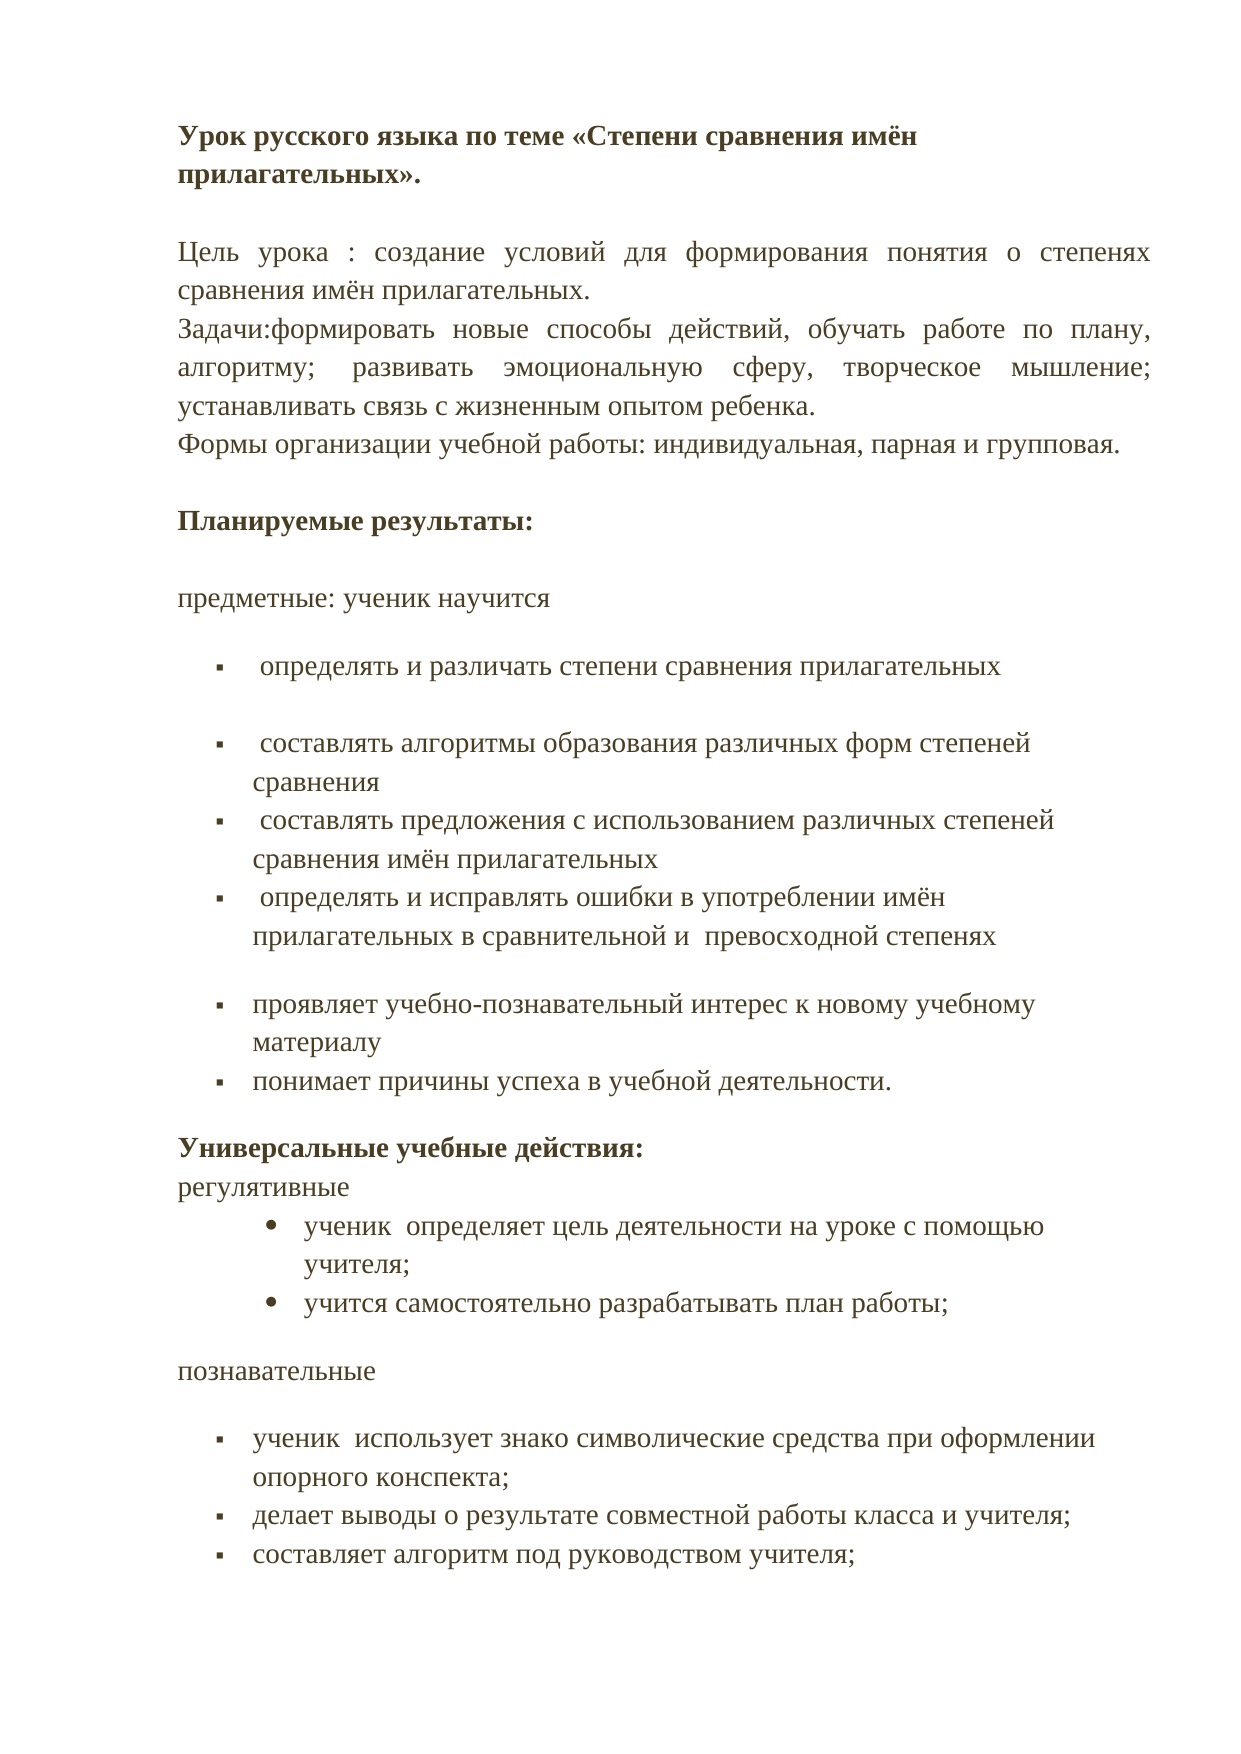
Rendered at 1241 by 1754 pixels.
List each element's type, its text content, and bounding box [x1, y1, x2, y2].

text Формы организации учебной работы: индивидуальная, парная и групповая. [177, 426, 1152, 460]
text Планируемые результаты: [177, 503, 1152, 576]
text Цель урока : создание условий для формирования понятия о степенях сравнения имён прилагательных. [177, 234, 1152, 306]
text Универсальные учебные действия: [177, 1131, 1152, 1164]
list составлять предложения с использованием различных степеней сравнения имён прилагательных [215, 802, 1152, 874]
list понимает причины успеха в учебной деятельности. [215, 1063, 1152, 1096]
text познавательные [177, 1353, 1152, 1386]
list проявляет учебно-познавательный интерес к новому учебному материалу [215, 986, 1152, 1058]
list определять и различать степени сравнения прилагательных [215, 648, 1152, 720]
list составлять алгоритмы образования различных форм степеней сравнения [215, 725, 1152, 797]
list ученик использует знако символические средства при оформлении опорного конспекта; [215, 1420, 1152, 1492]
text Урок русского языка по теме «Степени сравнения имён прилагательных». [177, 118, 1152, 190]
text регулятивные [177, 1169, 1152, 1203]
text Задачи:формировать новые способы действий, обучать работе по плану, алгоритму; развивать эмоциональную сферу, творческое мышление; устанавливать связь с жизненным опытом ребенка. [177, 311, 1152, 421]
list определять и исправлять ошибки в употреблении имён прилагательных в сравнительной и превосходной степенях [215, 879, 1152, 952]
list делает выводы о результате совместной работы класса и учителя; [215, 1497, 1152, 1531]
list учится самостоятельно разрабатывать план работы; [266, 1285, 1152, 1318]
text предметные: ученик научится [177, 581, 1152, 614]
list ученик определяет цель деятельности на уроке с помощью учителя; [266, 1208, 1152, 1280]
list составляет алгоритм под руководством учителя; [215, 1536, 1152, 1569]
